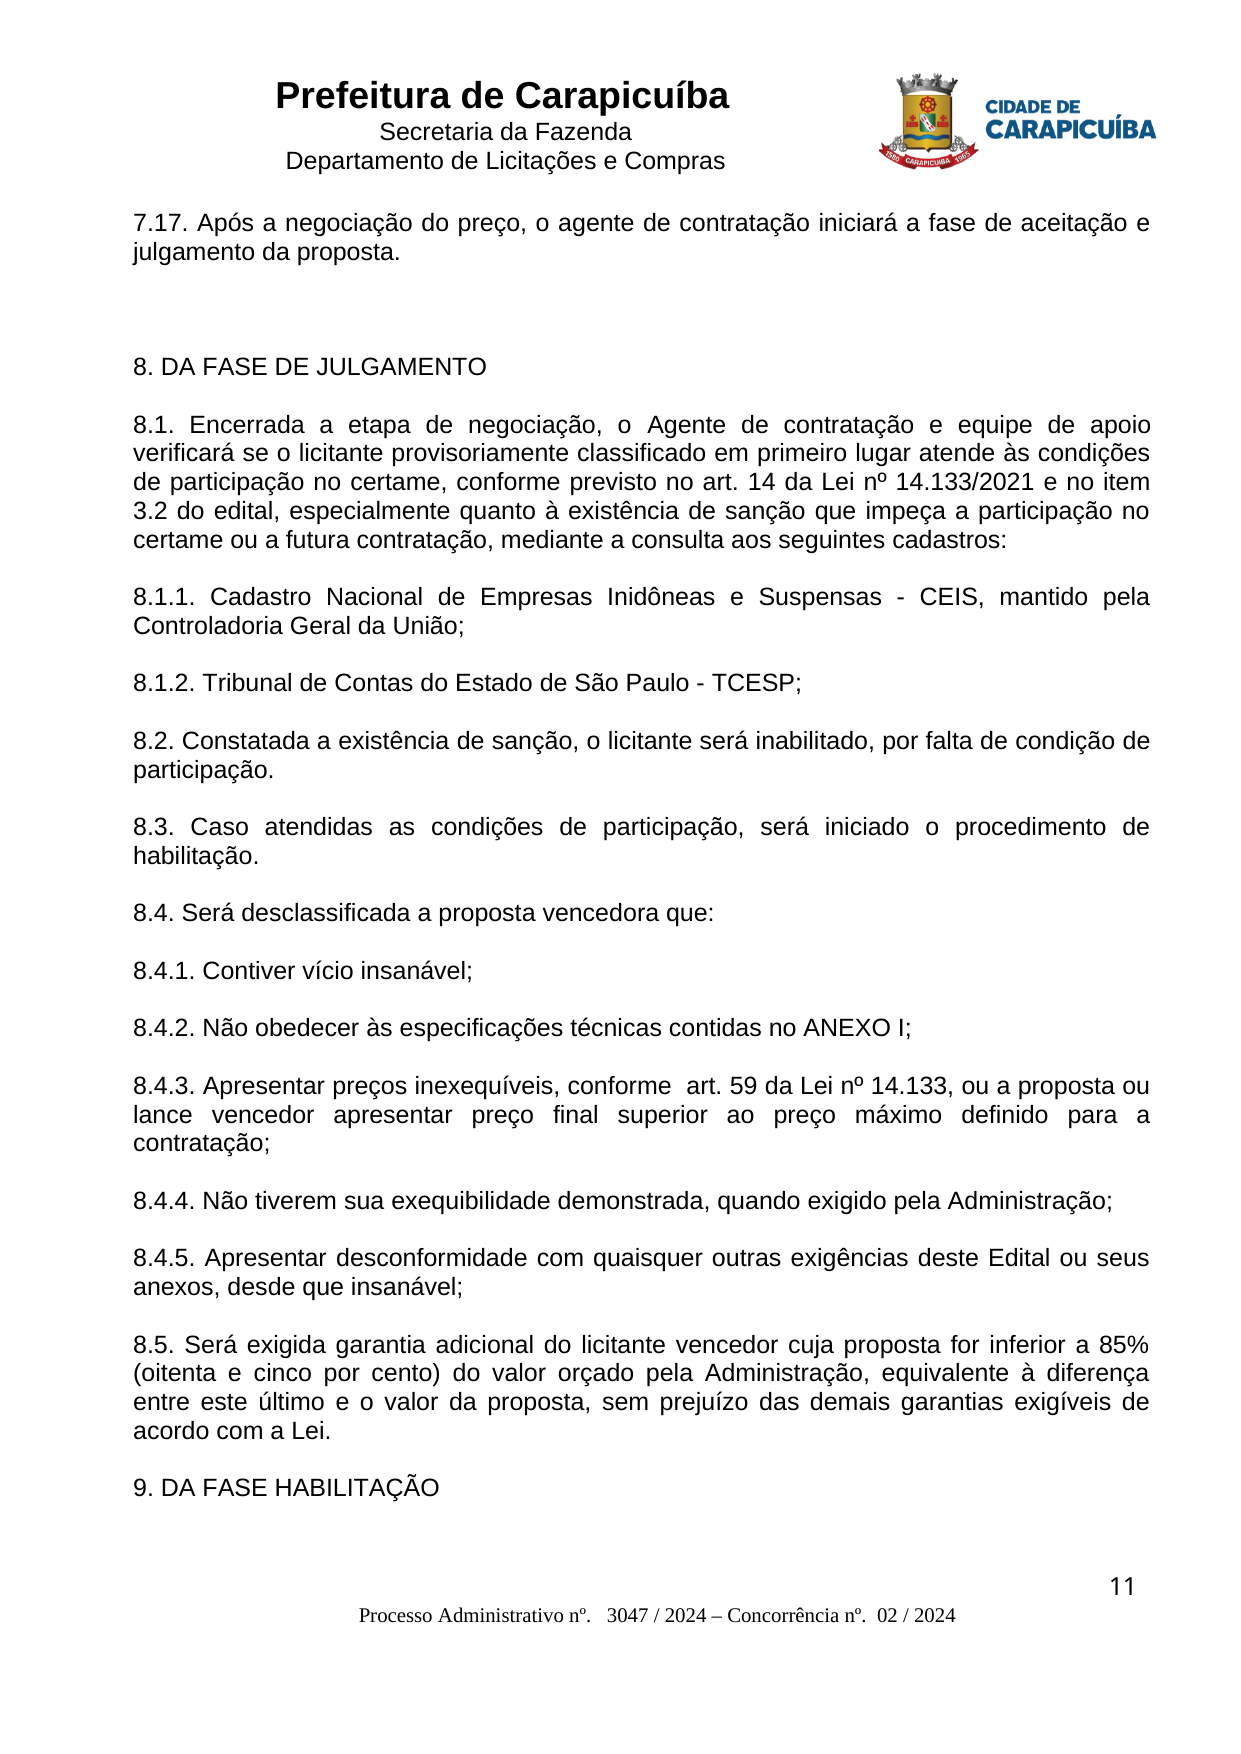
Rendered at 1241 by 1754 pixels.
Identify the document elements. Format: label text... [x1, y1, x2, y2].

text 8.3. Caso atendidas as condições de participação, será iniciado o procedimento de habilitação. [133, 812, 1152, 870]
text 9. DA FASE HABILITAÇÃO [133, 1473, 1152, 1502]
text 8.4. Será desclassificada a proposta vencedora que: [133, 898, 1152, 927]
text 8.1.2. Tribunal de Contas do Estado de São Paulo - TCESP; [133, 668, 1152, 697]
text 8. DA FASE DE JULGAMENTO [133, 352, 1152, 381]
text 8.1.1. Cadastro Nacional de Empresas Inidôneas e Suspensas - CEIS, mantido pela Controladoria Geral da União; [133, 582, 1152, 640]
text 8.4.2. Não obedecer às especificações técnicas contidas no ANEXO I; [133, 1013, 1152, 1042]
text 8.4.3. Apresentar preços inexequíveis, conforme art. 59 da Lei nº 14.133, ou a proposta ou lance vencedor apresentar preço final superior ao preço máximo definido para a contratação; [133, 1071, 1152, 1157]
text 8.2. Constatada a existência de sanção, o licitante será inabilitado, por falta de condição de participação. [133, 726, 1152, 783]
picture [877, 65, 1159, 172]
text 8.5. Será exigida garantia adicional do licitante vencedor cuja proposta for inferior a 85% (oitenta e cinco por cento) do valor orçado pela Administração, equivalente à diferença entre este último e o valor da proposta, sem prejuízo das demais garantias exigíveis de acordo com a Lei. [133, 1330, 1152, 1445]
text 8.4.1. Contiver vício insanável; [133, 956, 1152, 985]
text 7.17. Após a negociação do preço, o agente de contratação iniciará a fase de aceitação e julgamento da proposta. [133, 208, 1152, 266]
text 8.4.4. Não tiverem sua exequibilidade demonstrada, quando exigido pela Administração; [133, 1186, 1152, 1215]
text 8.4.5. Apresentar desconformidade com quaisquer outras exigências deste Edital ou seus anexos, desde que insanável; [133, 1243, 1152, 1301]
text 8.1. Encerrada a etapa de negociação, o Agente de contratação e equipe de apoio verificará se o licitante provisoriamente classificado em primeiro lugar atende às condições de participação no certame, conforme previsto no art. 14 da Lei nº 14.133/2021 e no item 3.2 do edital, especialmente quanto à existência de sanção que impeça a participação no certame ou a futura contratação, mediante a consulta aos seguintes cadastros: [133, 410, 1152, 553]
